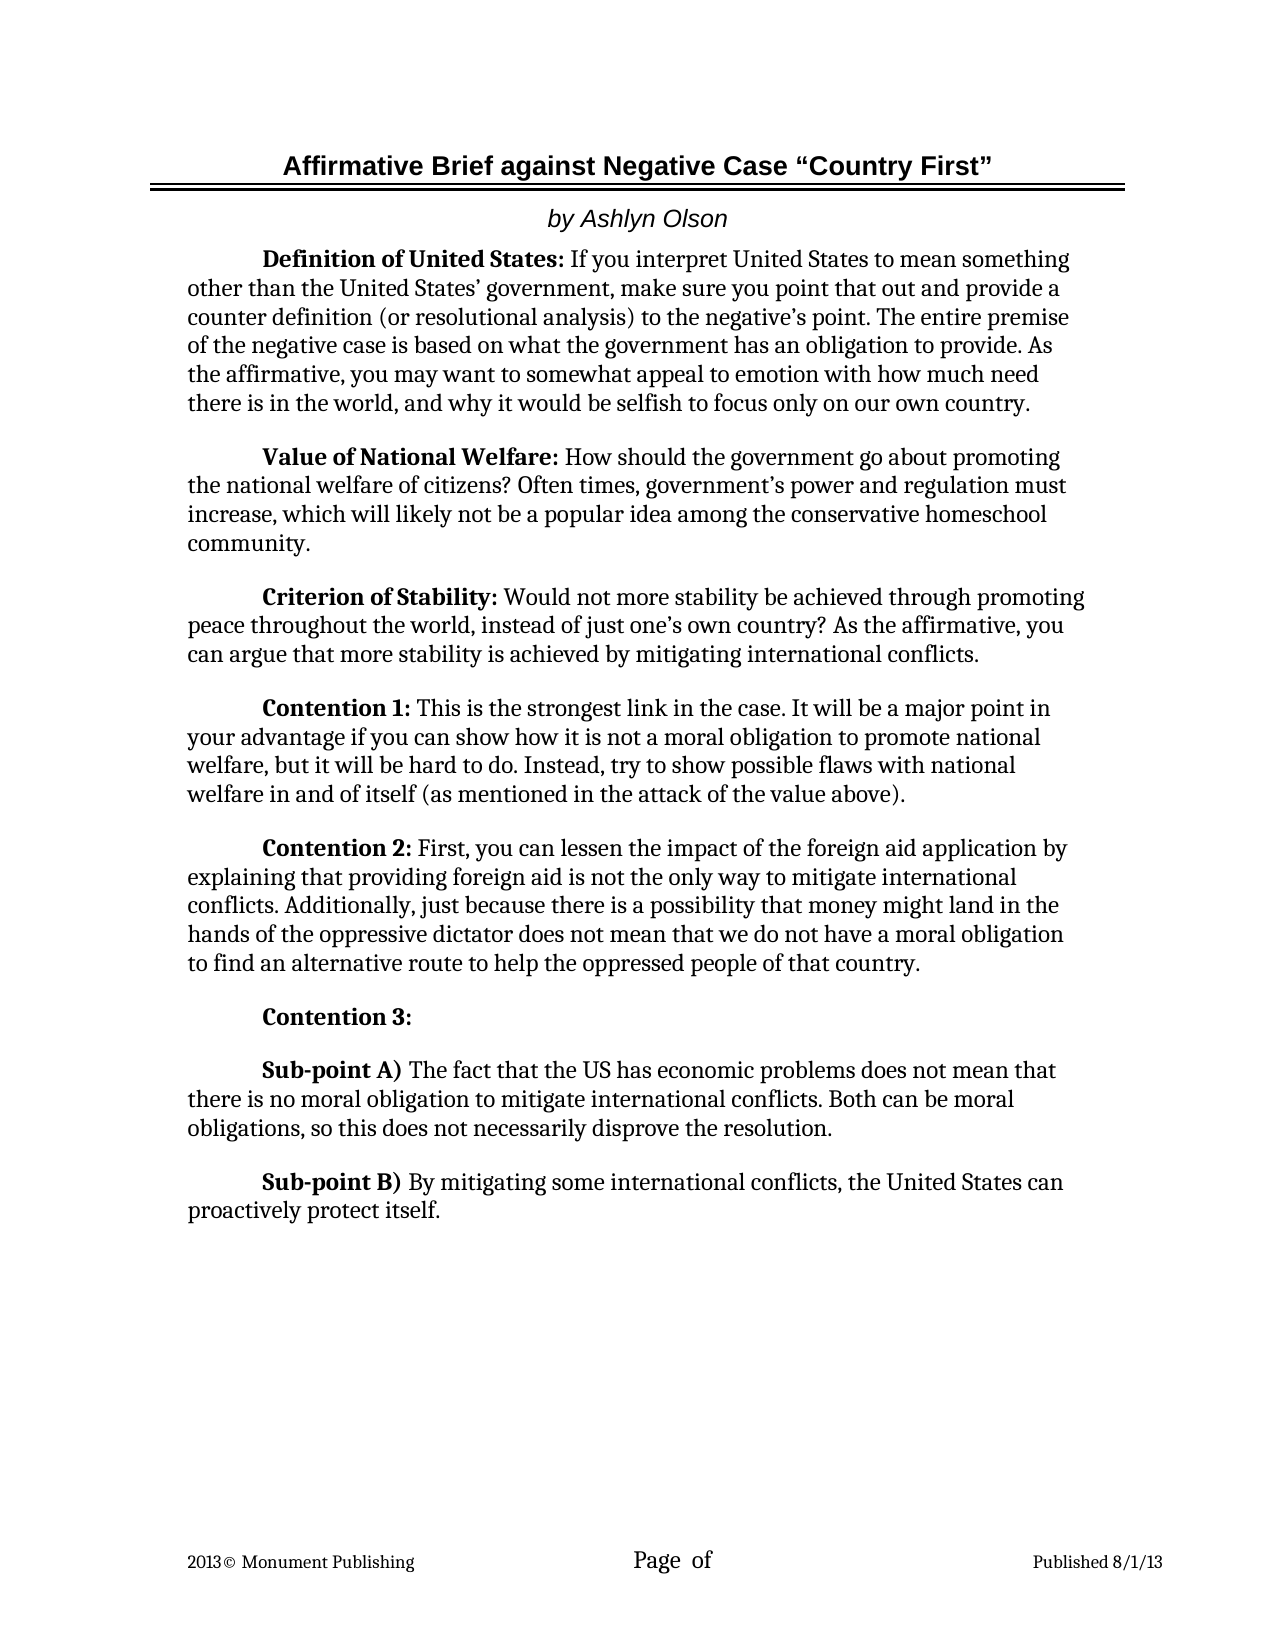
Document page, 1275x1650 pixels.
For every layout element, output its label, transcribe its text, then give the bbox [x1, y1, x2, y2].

subtitle by Ashlyn Olson [187, 204, 1087, 232]
text Contention 2: First, you can lessen the impact of the foreign aid application by explaining that providing foreign aid is not the only way to mitigate international conflicts. Additionally, just because there is a possibility that money might land in the hands of the oppressive dictator does not mean that we do not have a moral obligation to find an alternative route to help the oppressed people of that country. [187, 834, 1087, 977]
text Contention 3: [187, 1002, 1087, 1031]
text Criterion of Stability: Would not more stability be achieved through promoting peace throughout the world, instead of just one’s own country? As the affirmative, you can argue that more stability is achieved by mitigating international conflicts. [187, 582, 1087, 669]
text Sub-point B) By mitigating some international conflicts, the United States can proactively protect itself. [187, 1167, 1087, 1225]
text Contention 1: This is the strongest link in the case. It will be a major point in your advantage if you can show how it is not a moral obligation to promote national welfare, but it will be hard to do. Instead, try to show possible flaws with national welfare in and of itself (as mentioned in the attack of the value above). [187, 694, 1087, 809]
text Affirmative Brief against Negative Case “Country First” [150, 150, 1125, 183]
text Definition of United States: If you interpret United States to mean something other than the United States’ government, make sure you point that out and provide a counter definition (or resolutional analysis) to the negative’s point. The entire premise of the negative case is based on what the government has an obligation to provide. As the affirmative, you may want to somewhat appeal to emotion with how much need there is in the world, and why it would be selfish to focus only on our own country. [187, 245, 1087, 417]
text Sub-point A) The fact that the US has economic problems does not mean that there is no moral obligation to mitigate international conflicts. Both can be moral obligations, so this does not necessarily disprove the resolution. [187, 1056, 1087, 1142]
text Value of National Welfare: How should the government go about promoting the national welfare of citizens? Often times, government’s power and regulation must increase, which will likely not be a popular idea among the conservative homeschool community. [187, 442, 1087, 557]
